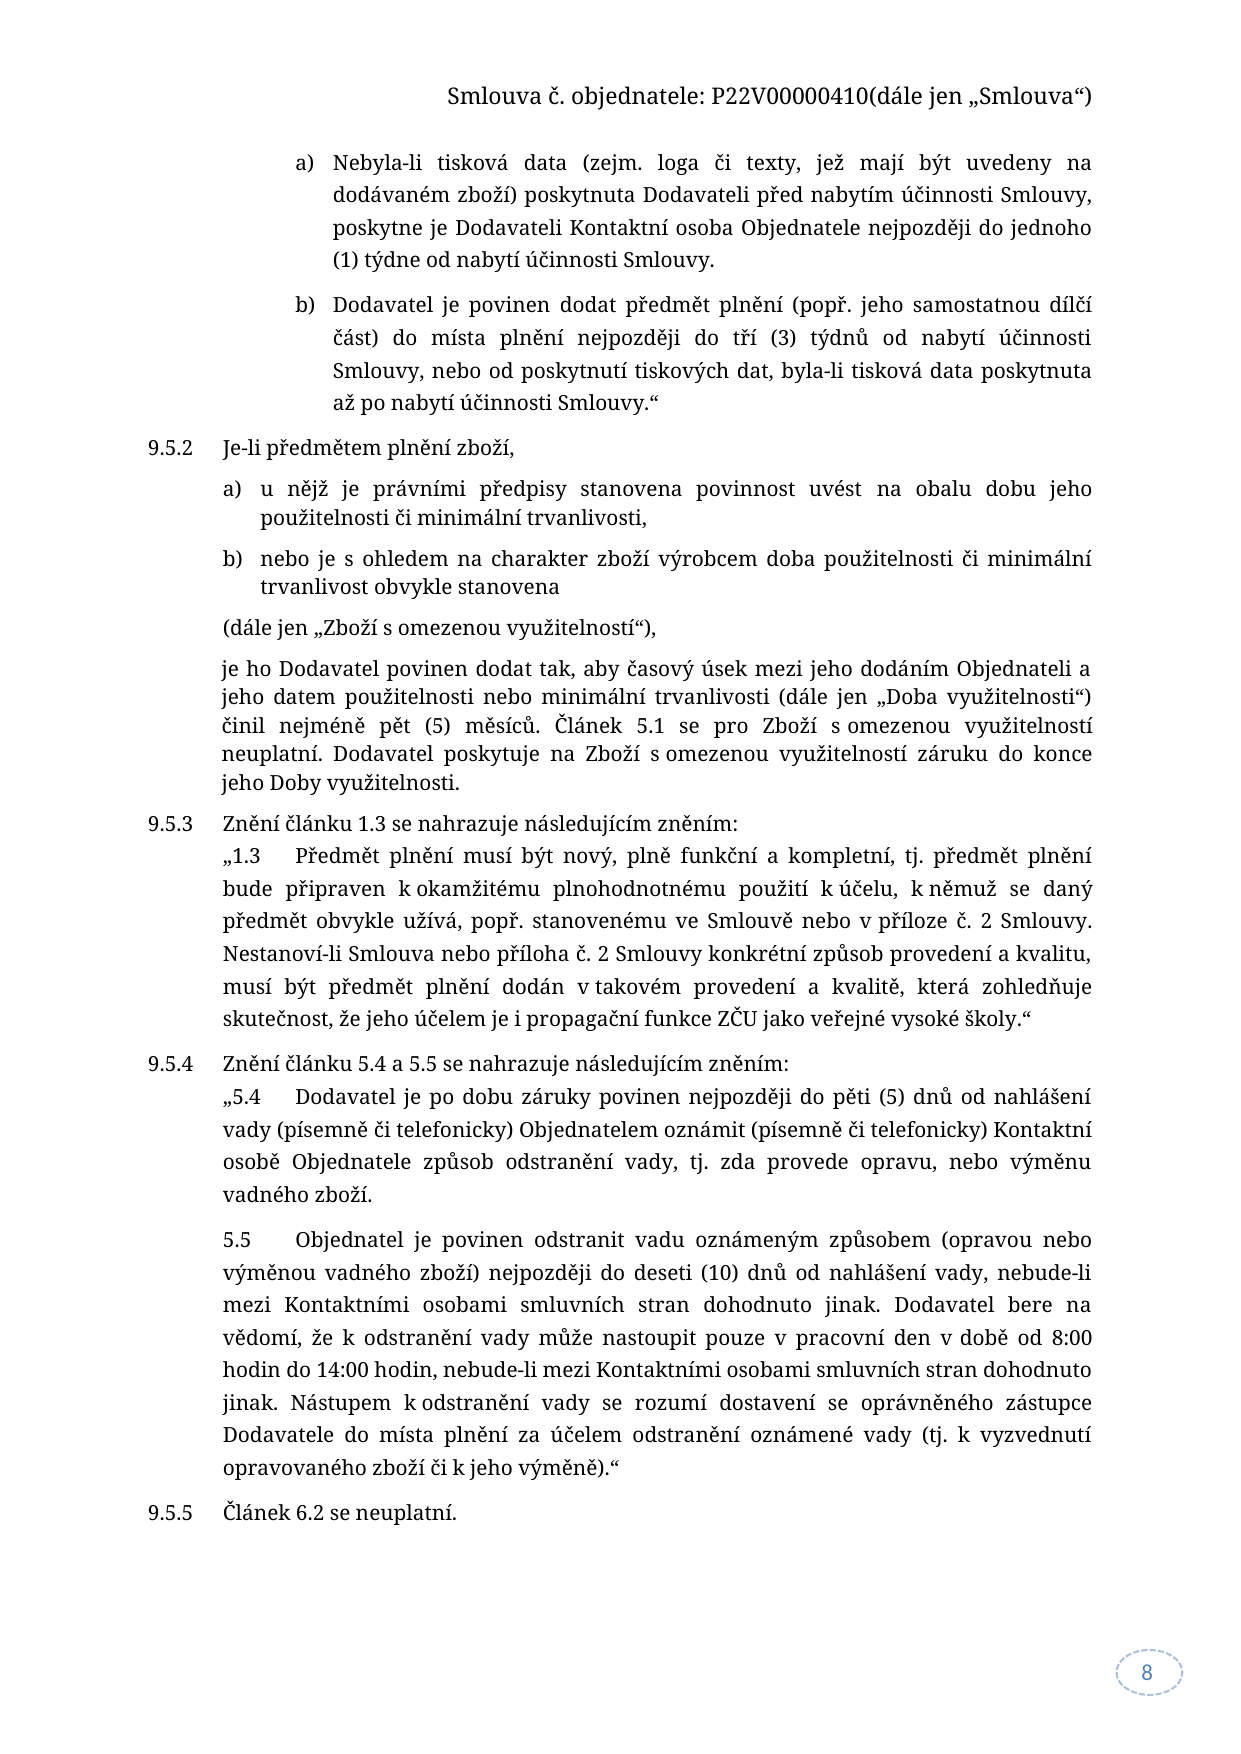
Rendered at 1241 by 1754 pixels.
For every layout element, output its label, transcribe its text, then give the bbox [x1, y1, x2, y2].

list Dodavatel je povinen dodat předmět plnění (popř. jeho samostatnou dílčí část) do místa plnění nejpozději do tří (3) týdnů od nabytí účinnosti Smlouvy, nebo od poskytnutí tiskových dat, byla-li tisková data poskytnuta až po nabytí účinnosti Smlouvy.“ [295, 291, 1093, 417]
text je ho Dodavatel povinen dodat tak, aby časový úsek mezi jeho dodáním Objednateli a jeho datem použitelnosti nebo minimální trvanlivosti (dále jen „Doba využitelnosti“) činil nejméně pět (5) měsíců. Článek 5.1 se pro Zboží s omezenou využitelností neuplatní. Dodavatel poskytuje na Zboží s omezenou využitelností záruku do konce jeho Doby využitelnosti. [221, 654, 1093, 796]
list Znění článku 1.3 se nahrazuje následujícím zněním: [148, 809, 1093, 837]
list Znění článku 5.4 a 5.5 se nahrazuje následujícím zněním: [148, 1049, 1093, 1078]
list u nějž je právními předpisy stanovena povinnost uvést na obalu dobu jeho použitelnosti či minimální trvanlivosti, [223, 474, 1093, 531]
list 5.5 Objednatel je povinen odstranit vadu oznámeným způsobem (opravou nebo výměnou vadného zboží) nejpozději do deseti (10) dnů od nahlášení vady, nebude-li mezi Kontaktními osobami smluvních stran dohodnuto jinak. Dodavatel bere na vědomí, že k odstranění vady může nastoupit pouze v pracovní den v době od 8:00 hodin do 14:00 hodin, nebude-li mezi Kontaktními osobami smluvních stran dohodnuto jinak. Nástupem k odstranění vady se rozumí dostavení se oprávněného zástupce Dodavatele do místa plnění za účelem odstranění oznámené vady (tj. k vyzvednutí opravovaného zboží či k jeho výměně).“ [223, 1225, 1093, 1482]
text (dále jen „Zboží s omezenou využitelností“), [223, 613, 1093, 642]
list „5.4 Dodavatel je po dobu záruky povinen nejpozději do pěti (5) dnů od nahlášení vady (písemně či telefonicky) Objednatelem oznámit (písemně či telefonicky) Kontaktní osobě Objednatele způsob odstranění vady, tj. zda provede opravu, nebo výměnu vadného zboží. [223, 1082, 1093, 1208]
list „1.3 Předmět plnění musí být nový, plně funkční a kompletní, tj. předmět plnění bude připraven k okamžitému plnohodnotnému použití k účelu, k němuž se daný předmět obvykle užívá, popř. stanovenému ve Smlouvě nebo v příloze č. 2 Smlouvy. Nestanoví-li Smlouva nebo příloha č. 2 Smlouvy konkrétní způsob provedení a kvalitu, musí být předmět plnění dodán v takovém provedení a kvalitě, která zohledňuje skutečnost, že jeho účelem je i propagační funkce ZČU jako veřejné vysoké školy.“ [223, 841, 1093, 1033]
list Článek 6.2 se neuplatní. [148, 1498, 1093, 1527]
list Nebyla-li tisková data (zejm. loga či texty, jež mají být uvedeny na dodávaném zboží) poskytnuta Dodavateli před nabytím účinnosti Smlouvy, poskytne je Dodavateli Kontaktní osoba Objednatele nejpozději do jednoho (1) týdne od nabytí účinnosti Smlouvy. [295, 148, 1093, 274]
list nebo je s ohledem na charakter zboží výrobcem doba použitelnosti či minimální trvanlivost obvykle stanovena [223, 544, 1093, 601]
list Je-li předmětem plnění zboží, [148, 433, 1093, 462]
